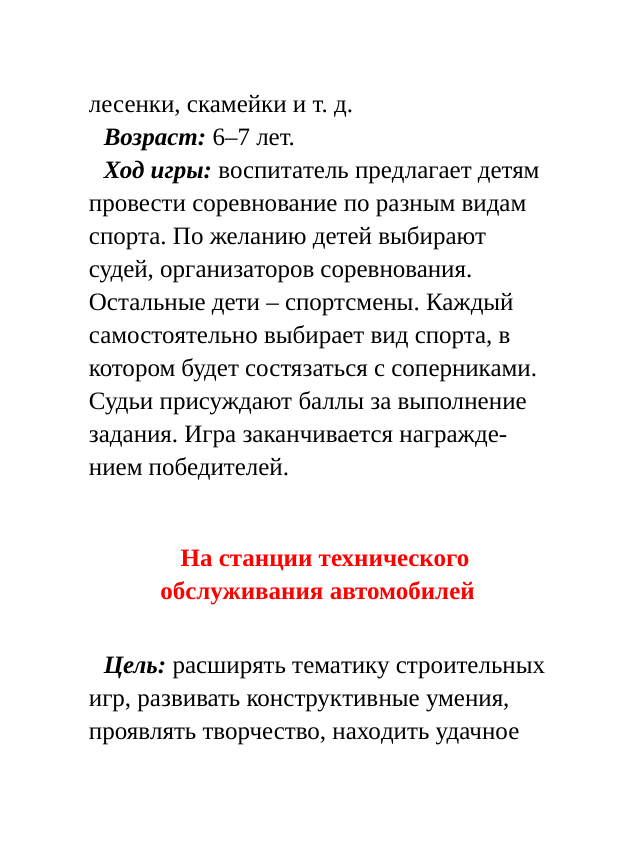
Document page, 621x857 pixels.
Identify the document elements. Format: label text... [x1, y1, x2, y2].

text Ход игры: воспитатель предлагает детям провести соревнование по разным видам спорта. По желанию детей выбирают судей, организаторов соревнования. Остальные дети – спортсмены. Каждый самостоятельно выбирает вид спорта, в котором будет состязаться с соперниками. Судьи присуждают баллы за выполнение задания. Игра заканчивается награждением победителей. [89, 155, 546, 481]
text Возраст: 6–7 лет. [89, 122, 546, 150]
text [89, 89, 546, 117]
text На станции технического обслуживания автомобилей [89, 543, 546, 605]
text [89, 650, 546, 745]
